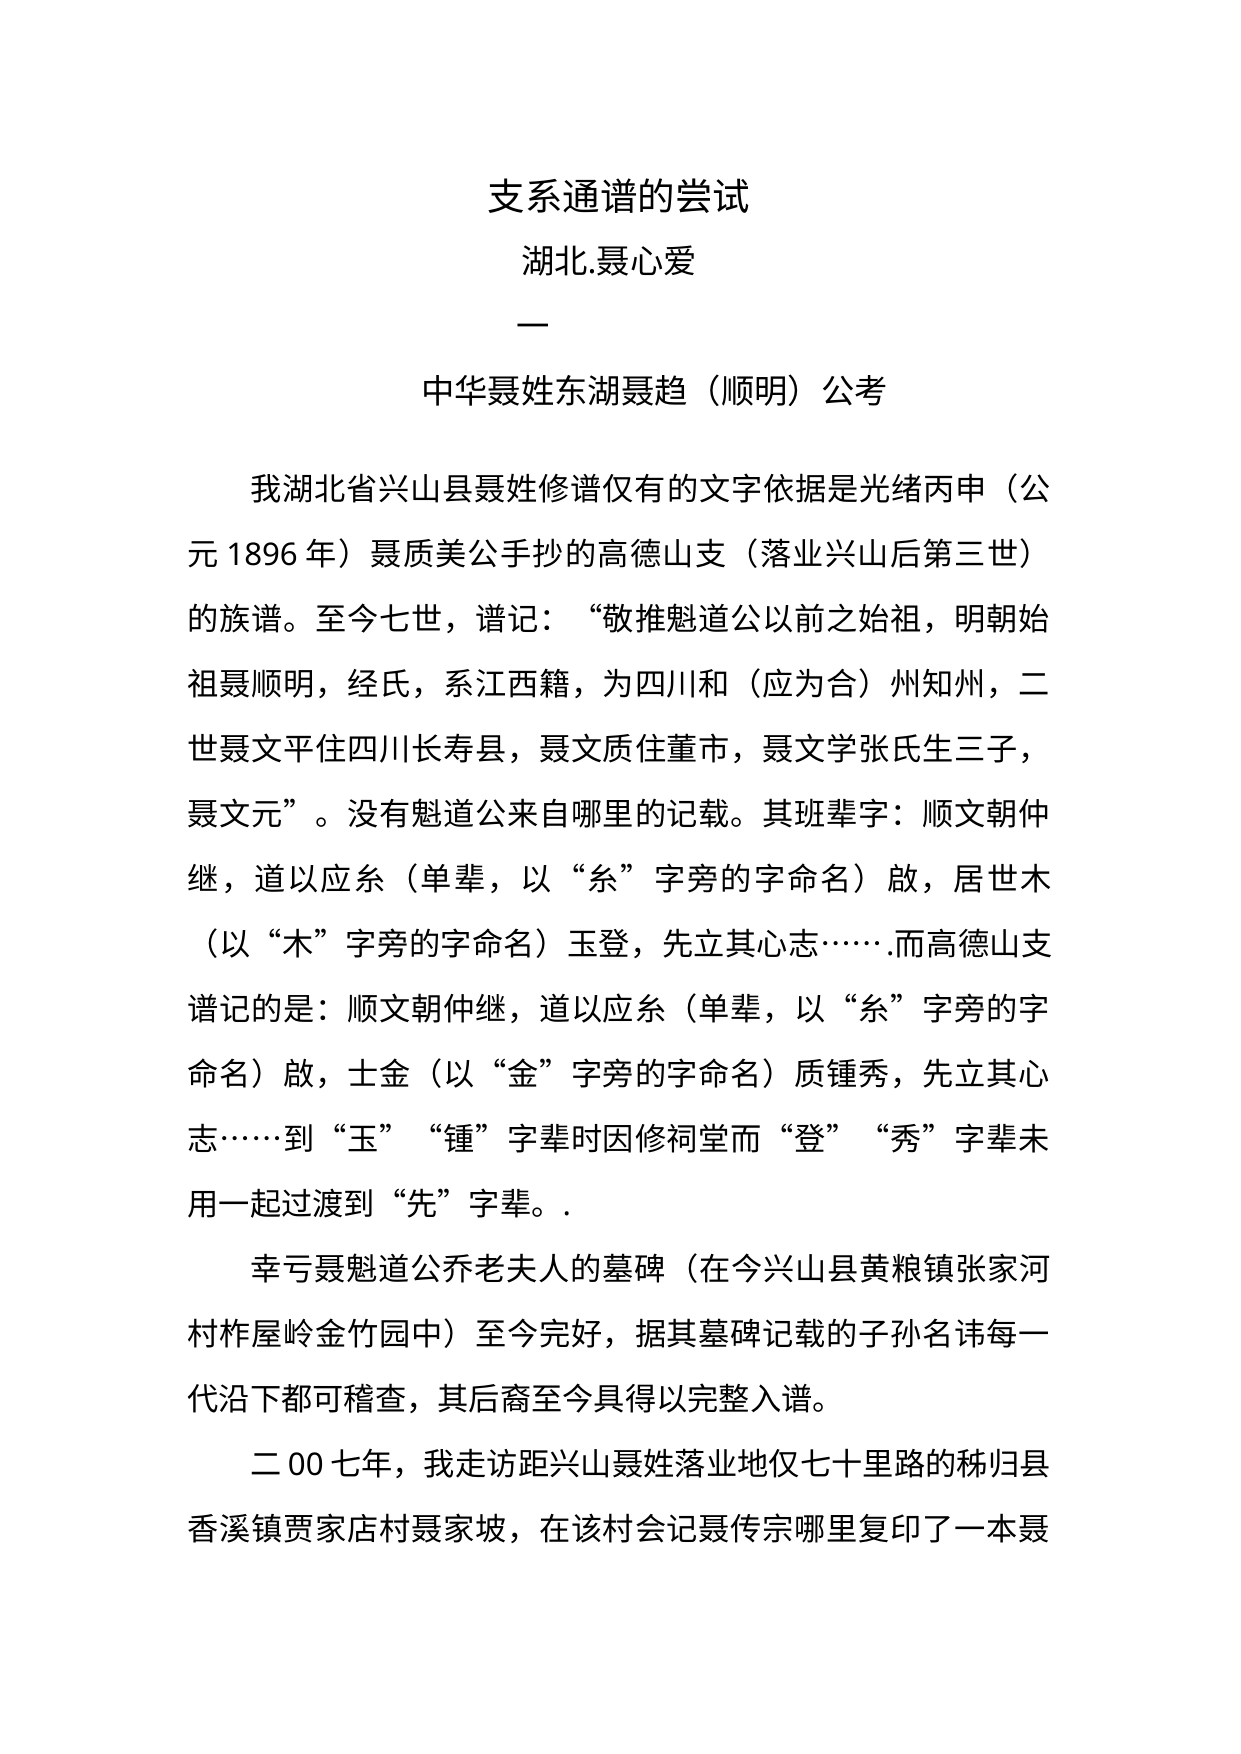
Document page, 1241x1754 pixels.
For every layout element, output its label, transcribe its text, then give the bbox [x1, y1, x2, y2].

text 我湖北省兴山县聂姓修谱仅有的文字依据是光绪丙申（公元1896年）聂质美公手抄的高德山支（落业兴山后第三世）的族谱。至今七世，谱记：“敬推魁道公以前之始祖，明朝始祖聂顺明，经氏，系江西籍，为四川和（应为合）州知州，二世聂文平住四川长寿县，聂文质住董市，聂文学张氏生三子，聂文元”。没有魁道公来自哪里的记载。其班辈字：顺文朝仲继，道以应糸（单辈，以“糸”字旁的字命名）啟，居世木（以“木”字旁的字命名）玉登，先立其心志…….而高德山支谱记的是：顺文朝仲继，道以应糸（单辈，以“糸”字旁的字命名）啟，士金（以“金”字旁的字命名）质锺秀，先立其心志……到“玉”“锺”字辈时因修祠堂而“登”“秀”字辈未用一起过渡到“先”字辈。. [187, 454, 1053, 1234]
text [187, 1429, 1053, 1559]
text 中华聂姓东湖聂趋（顺明）公考 [187, 357, 1053, 422]
text 幸亏聂魁道公乔老夫人的墓碑（在今兴山县黄粮镇张家河村柞屋岭金竹园中）至今完好，据其墓碑记载的子孙名讳每一代沿下都可稽查，其后裔至今具得以完整入谱。 [187, 1234, 1053, 1429]
text 湖北.聂心爱 [187, 227, 1053, 292]
text 一 [187, 292, 1053, 357]
text 支系通谱的尝试 [187, 162, 1053, 227]
